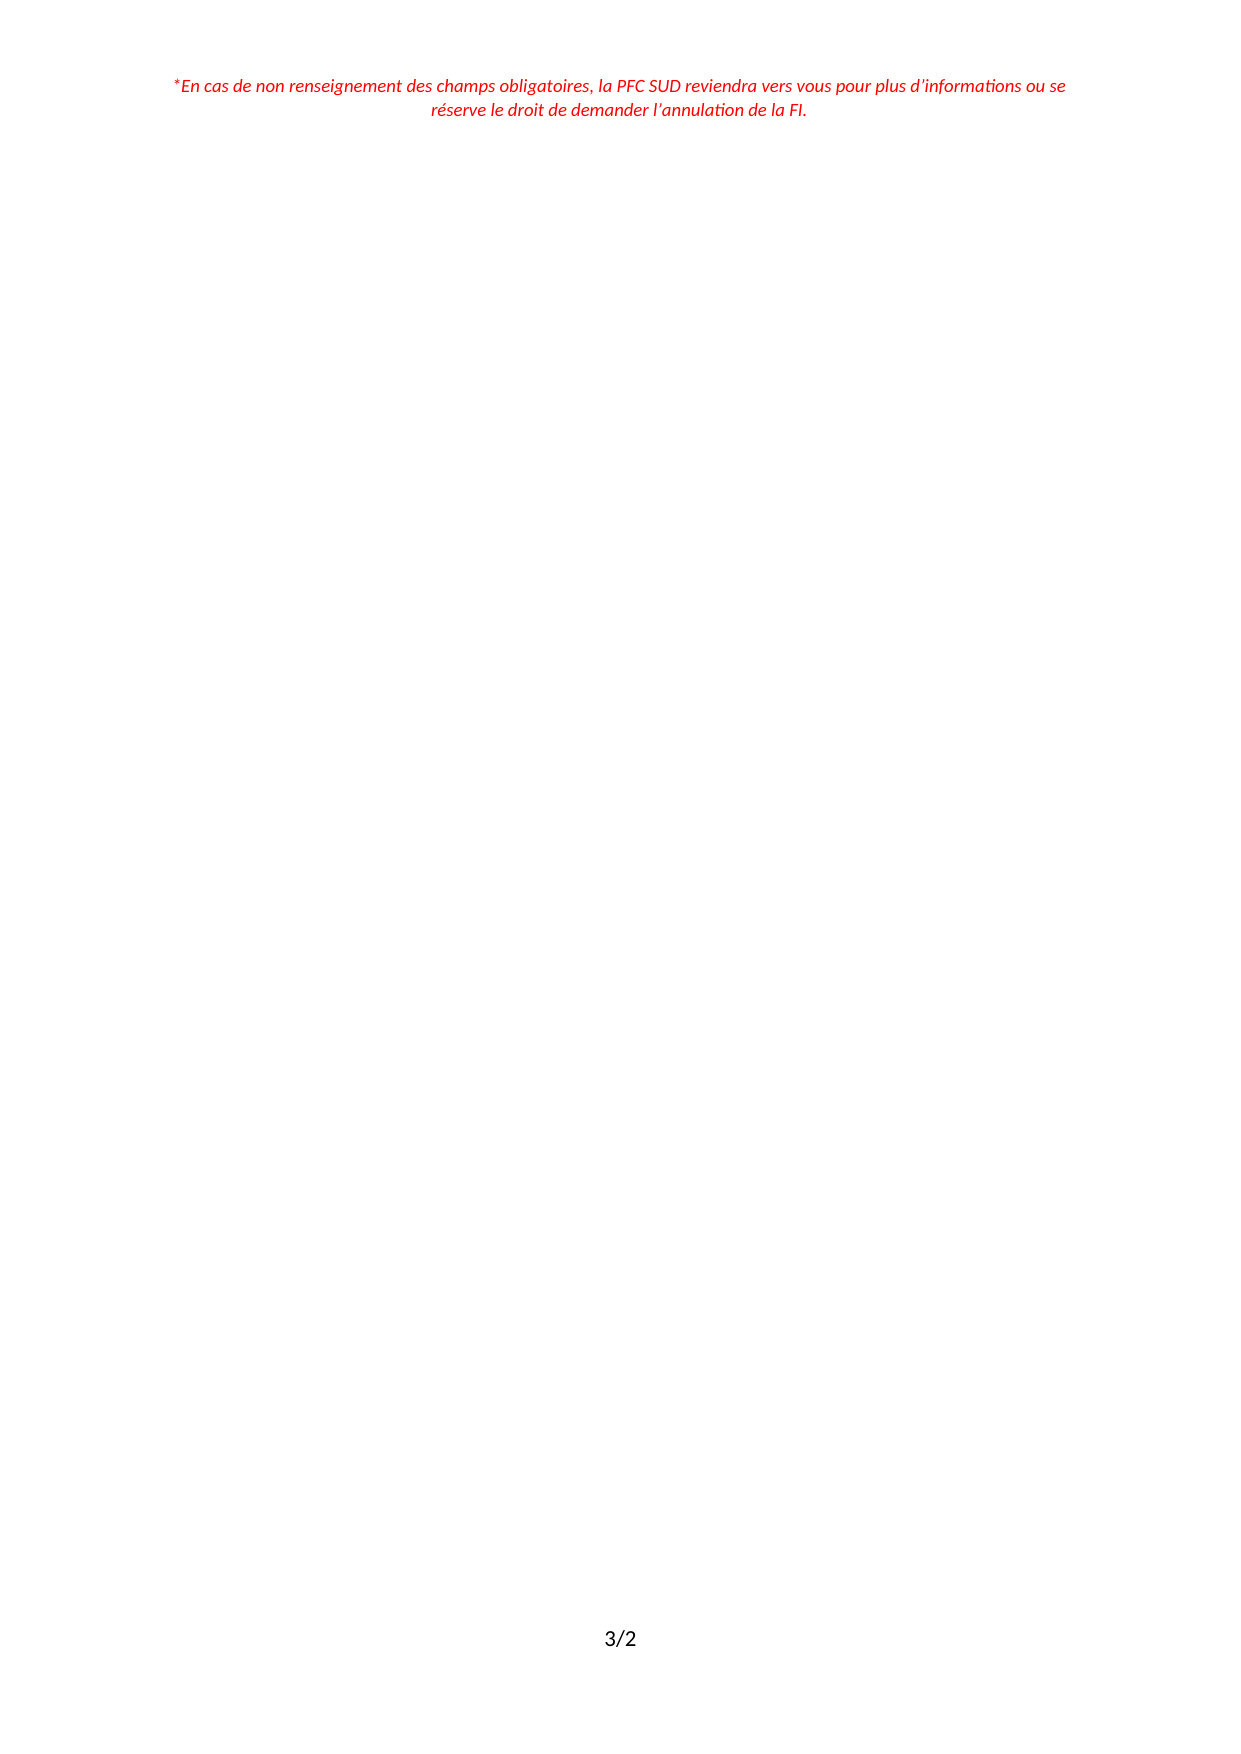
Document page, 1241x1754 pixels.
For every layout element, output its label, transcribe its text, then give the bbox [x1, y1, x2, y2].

text *En cas de non renseignement des champs obligatoires, la PFC SUD reviendra vers vous pour plus d’informations ou se réserve le droit de demander l’annulation de la FI. [148, 74, 1093, 121]
